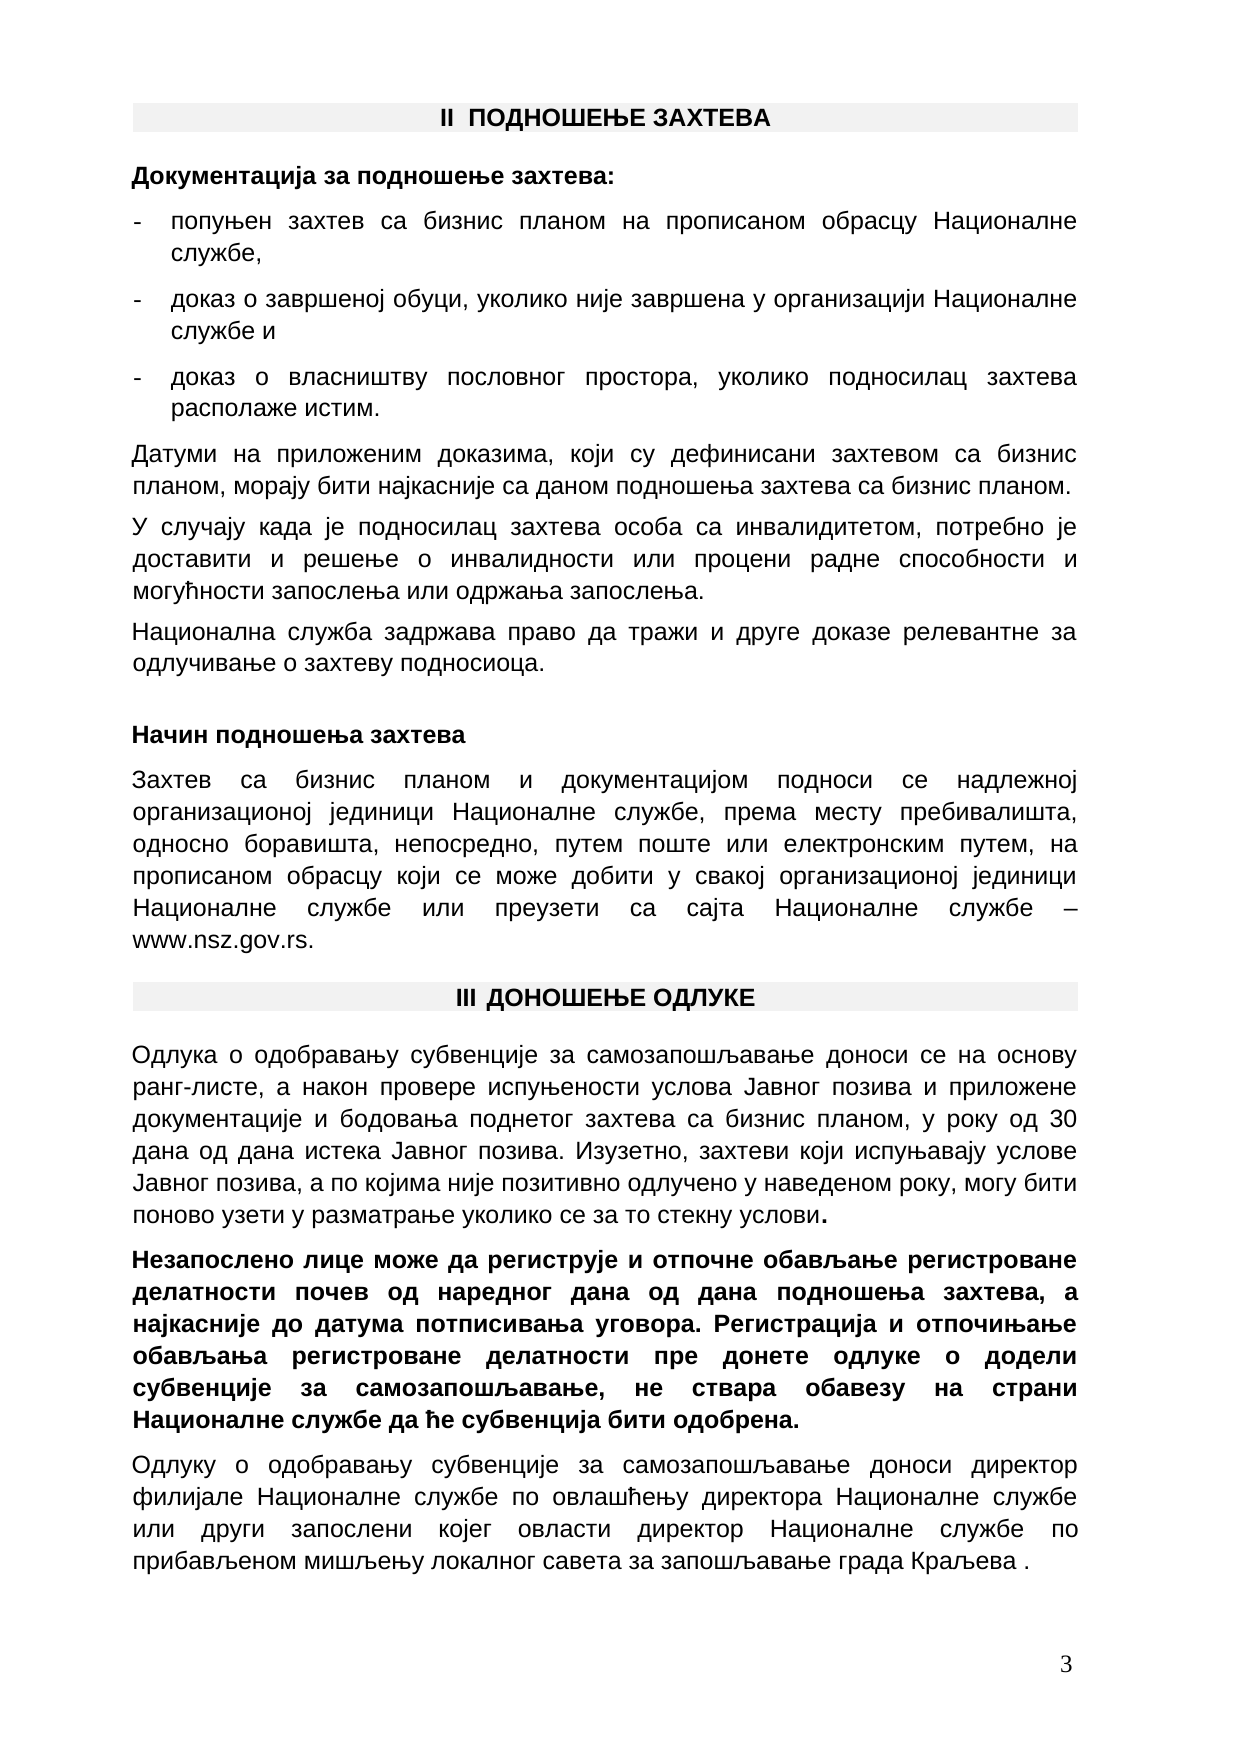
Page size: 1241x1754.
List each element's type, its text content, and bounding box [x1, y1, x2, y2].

list доказ о завршеној обуци, уколико није завршена у организацији Националне службе и [133, 284, 1078, 344]
subtitle ДОНОШЕЊЕ ОДЛУКЕ [133, 982, 1078, 1011]
text Датуми на приложеним доказима, који су дефинисани захтевом са бизнис планом, морају бити најкасније са даном подношења захтева са бизнис планом. [131, 439, 1078, 500]
subtitle ПОДНОШЕЊЕ ЗАХТЕВА [133, 103, 1078, 132]
text Документација за подношење захтева: [131, 161, 1078, 190]
text Незапослено лице може да региструје и отпочне обављање регистроване делатности почев од наредног дана од дана подношења захтева, а најкасније до датума потписивања уговора. Регистрација и отпочињање обављања регистроване делатности пре донете одлуке о додели субвенције за самозапошљавање, не ствара обавезу на страни Националне службе да ће субвенција бити одобрена. [131, 1246, 1078, 1434]
text У случају када је подносилац захтева особа са инвалидитетом, потребно је доставити и решење о инвалидности или процени радне способности и могућности запослења или одржања запослења. [131, 512, 1078, 604]
text Одлука о одобравању субвенције за самозапошљавање доноси се на основу ранг-листе, а након провере испуњености услова Јавног позива и приложене документације и бодовања поднетог захтева са бизнис планом, у року од 30 дана од дана истека Јавног позива. Изузетно, захтеви који испуњавају услове Јавног позива, а по којима није позитивно одлучено у наведеном року, могу бити поново узети у разматрање уколико се за то стекну услови. [131, 1041, 1078, 1229]
list попуњен захтев са бизнис планом на прописаном обрасцу Националне службе, [133, 206, 1078, 267]
text Начин подношења захтева [131, 720, 1078, 749]
text Одлуку о одобравању субвенције за самозапошљавање доноси директор филијале Националне службе по овлашћењу директора Националне службе или други запослени којег овласти директор Националне службе по прибављеном мишљењу локалног савета за запошљавање града Краљева . [131, 1450, 1078, 1574]
text Национална служба задржава право да тражи и друге доказе релевантне за одлучивање о захтеву подносиоца. [131, 617, 1078, 677]
list доказ о власништву пословног простора, уколико подносилац захтева располаже истим. [133, 361, 1078, 422]
text Захтев са бизнис планом и документацијом подноси се надлежној организационој јединици Национaлне службе, према месту пребивалишта, односно боравишта, непосредно, путем поште или електронским путем, на прописаном обрасцу који се може добити у свакој организационој јединици Национaлне службе или преузети са сајта Националне службе – www.nsz.gov.rs. [131, 766, 1078, 954]
